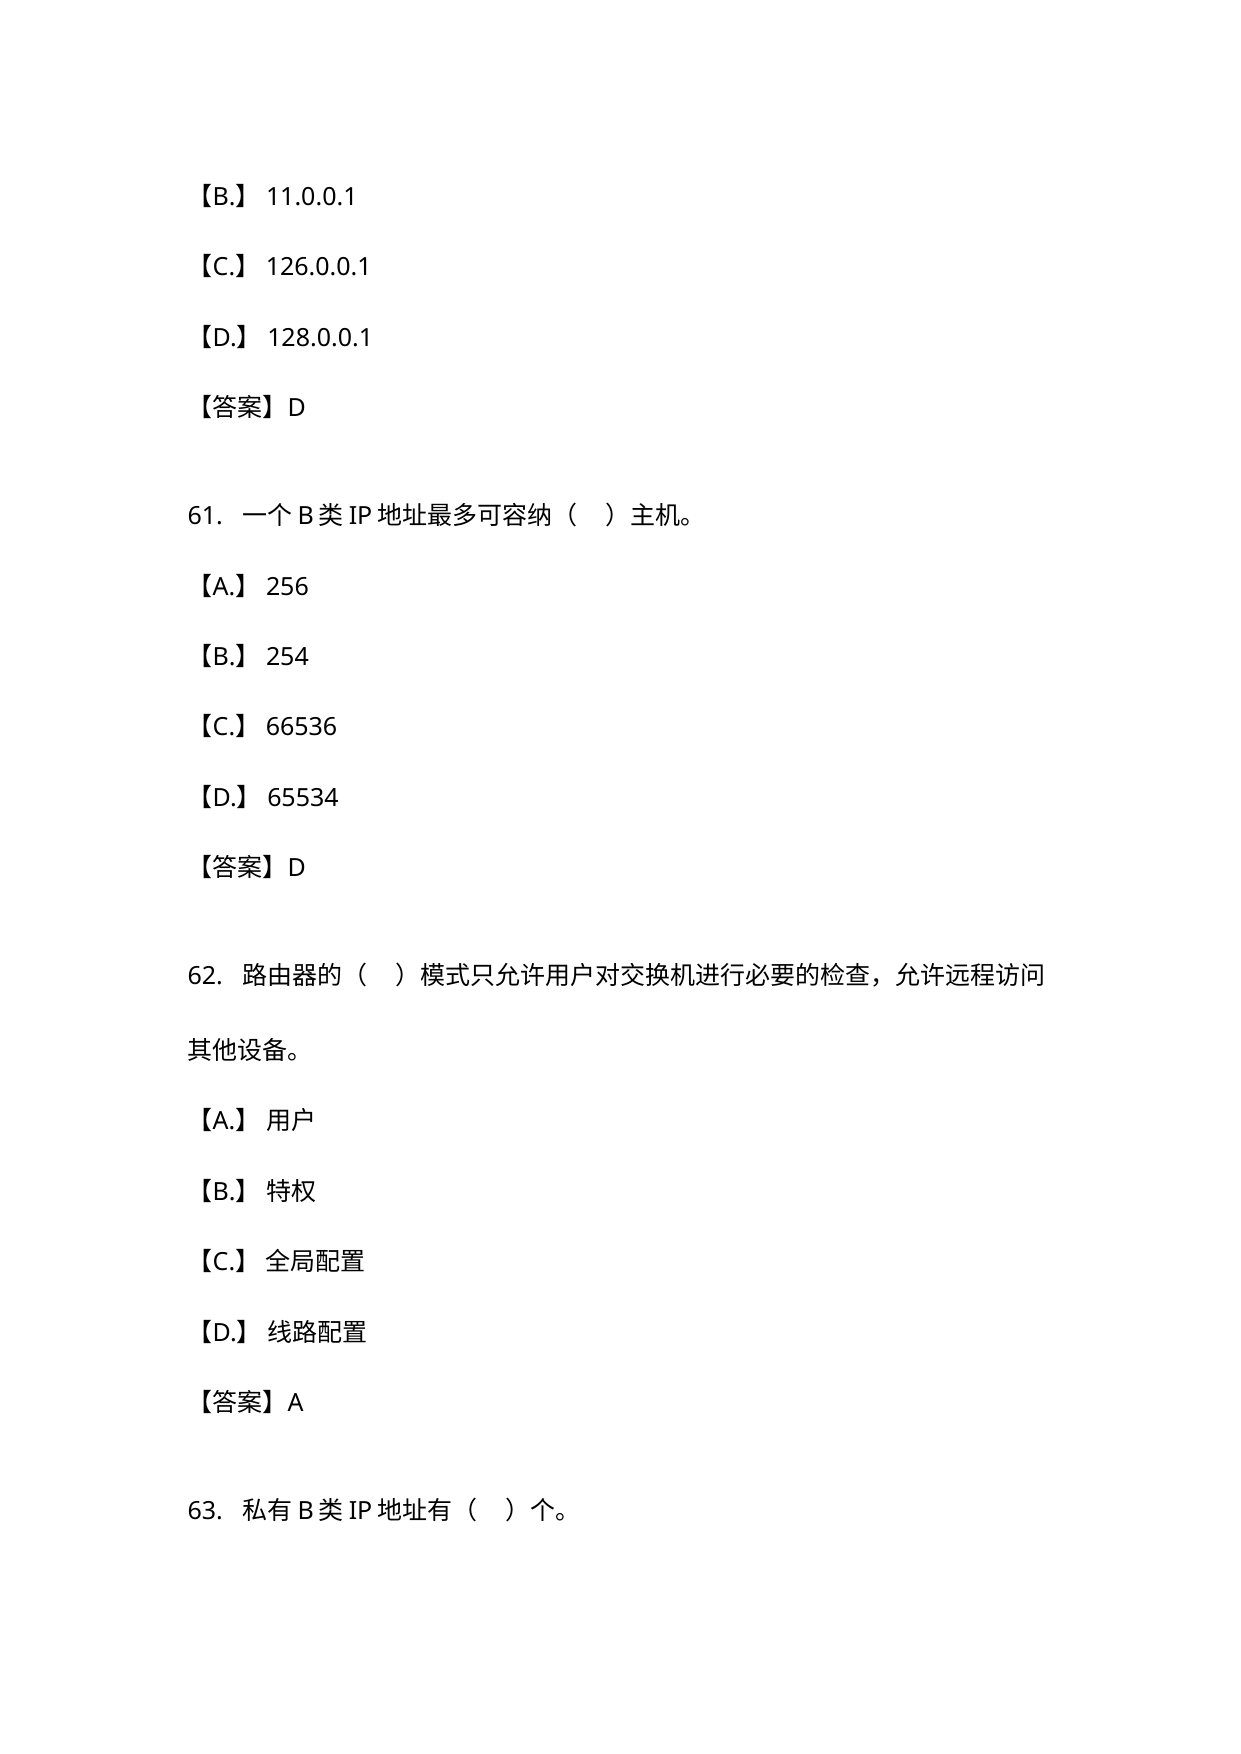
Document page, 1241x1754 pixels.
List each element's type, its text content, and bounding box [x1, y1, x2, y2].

text 【C.】 全局配置 [187, 1227, 1053, 1292]
text 【B.】 11.0.0.1 [187, 162, 1053, 227]
text 【B.】 特权 [187, 1157, 1053, 1222]
text 【B.】 254 [187, 622, 1053, 687]
list 一个B类IP地址最多可容纳（ ）主机。 [187, 481, 1053, 546]
text 【A.】 用户 [187, 1086, 1053, 1151]
text 【A.】 256 [187, 552, 1053, 617]
text 【D.】 线路配置 [187, 1298, 1053, 1363]
list 私有B类IP地址有（ ）个。 [187, 1476, 1053, 1541]
text 【C.】 126.0.0.1 [187, 232, 1053, 297]
text 【C.】 66536 [187, 692, 1053, 757]
text 【答案】A [187, 1368, 1053, 1433]
text 【答案】D [187, 373, 1053, 438]
text 【答案】D [187, 833, 1053, 898]
text 【D.】 128.0.0.1 [187, 303, 1053, 368]
text 【D.】 65534 [187, 763, 1053, 828]
list 路由器的（ ）模式只允许用户对交换机进行必要的检查，允许远程访问其他设备。 [187, 941, 1053, 1081]
